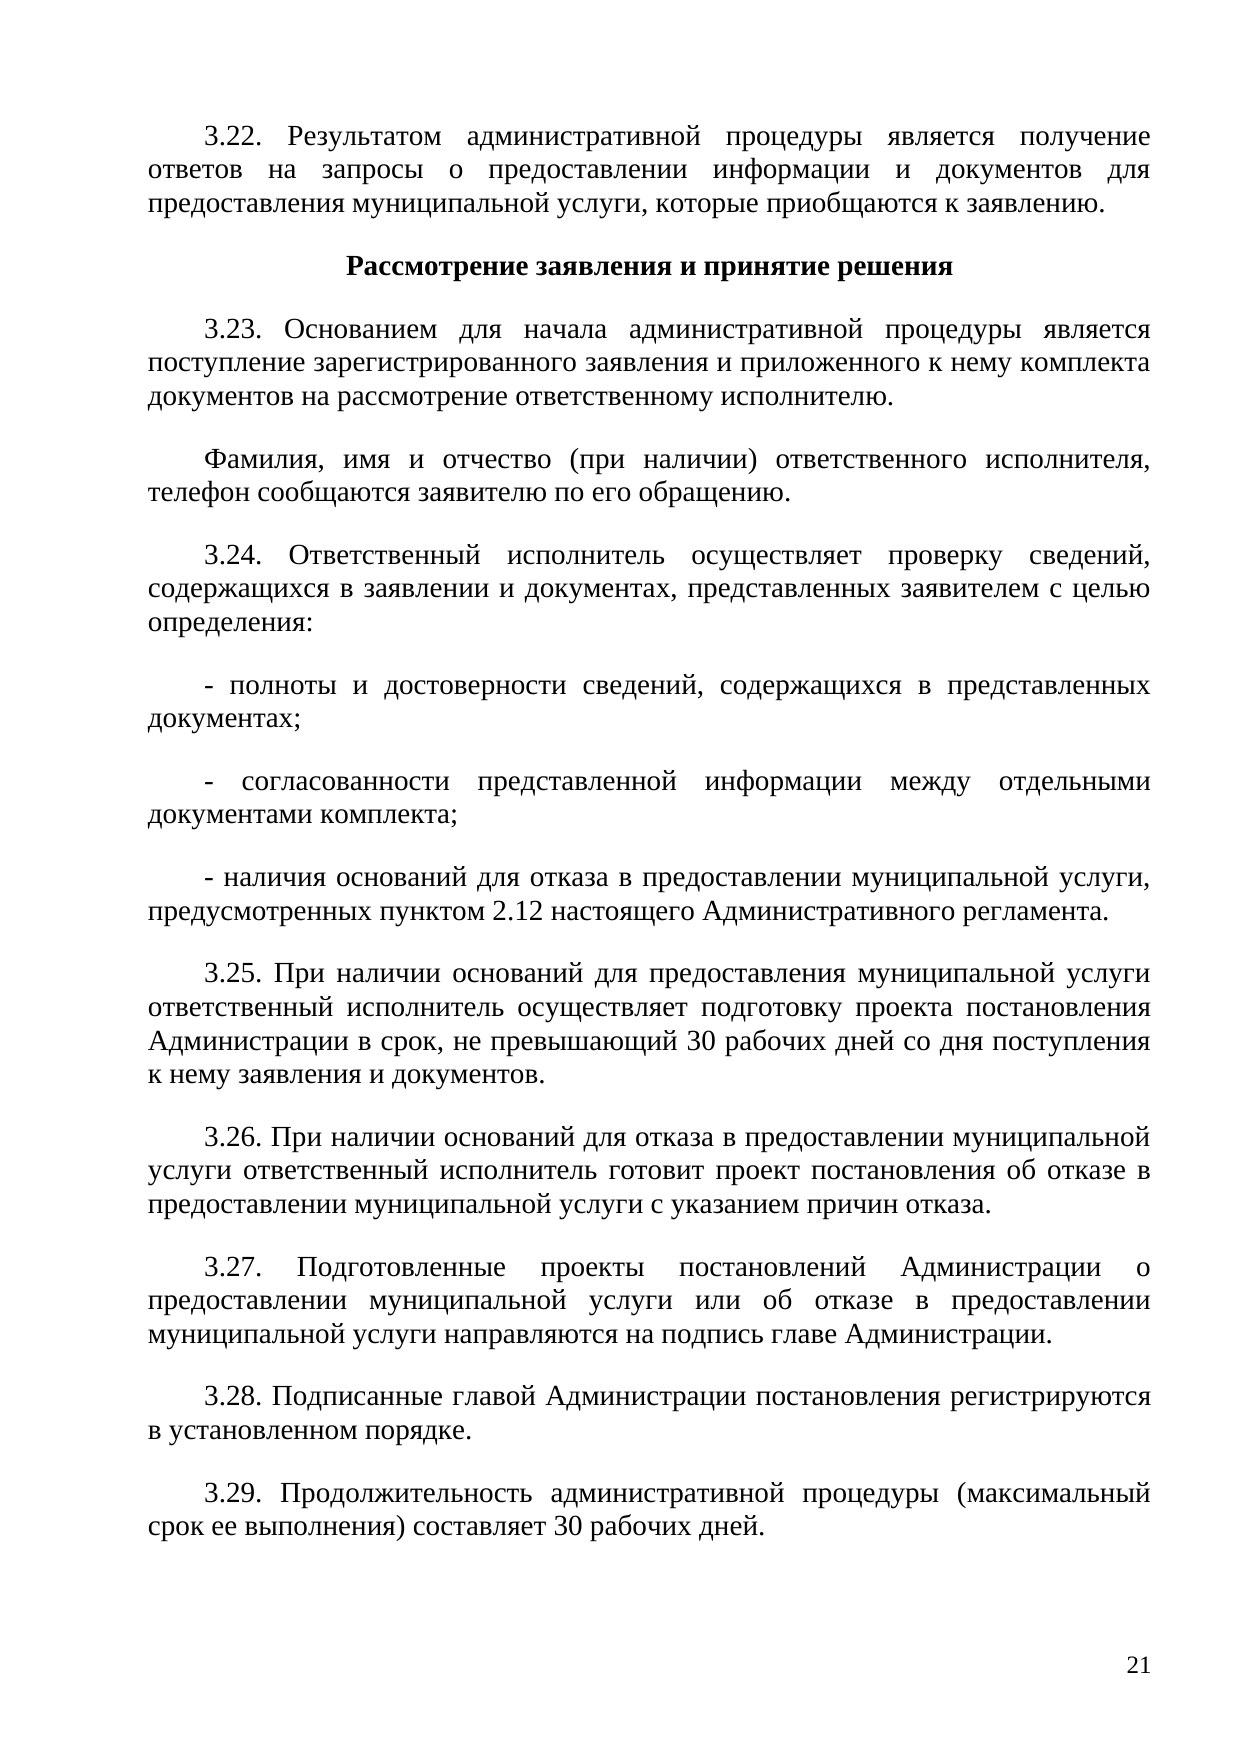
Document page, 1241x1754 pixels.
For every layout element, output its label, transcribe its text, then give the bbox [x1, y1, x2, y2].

text - полноты и достоверности сведений, содержащихся в представленных документах; [148, 667, 1152, 734]
text 3.29. Продолжительность административной процедуры (максимальный срок ее выполнения) составляет 30 рабочих дней. [148, 1475, 1152, 1542]
text - согласованности представленной информации между отдельными документами комплекта; [148, 763, 1152, 830]
text 3.28. Подписанные главой Администрации постановления регистрируются в установленном порядке. [148, 1378, 1152, 1446]
text 3.25. При наличии оснований для предоставления муниципальной услуги ответственный исполнитель осуществляет подготовку проекта постановления Администрации в срок, не превышающий 30 рабочих дней со дня поступления к нему заявления и документов. [148, 956, 1152, 1090]
text 3.26. При наличии оснований для отказа в предоставлении муниципальной услуги ответственный исполнитель готовит проект постановления об отказе в предоставлении муниципальной услуги с указанием причин отказа. [148, 1119, 1152, 1219]
text Рассмотрение заявления и принятие решения [148, 248, 1152, 282]
text 3.24. Ответственный исполнитель осуществляет проверку сведений, содержащихся в заявлении и документах, представленных заявителем с целью определения: [148, 537, 1152, 638]
text 3.22. Результатом административной процедуры является получение ответов на запросы о предоставлении информации и документов для предоставления муниципальной услуги, которые приобщаются к заявлению. [148, 118, 1152, 219]
text 3.23. Основанием для начала административной процедуры является поступление зарегистрированного заявления и приложенного к нему комплекта документов на рассмотрение ответственному исполнителю. [148, 311, 1152, 412]
text 3.27. Подготовленные проекты постановлений Администрации о предоставлении муниципальной услуги или об отказе в предоставлении муниципальной услуги направляются на подпись главе Администрации. [148, 1249, 1152, 1349]
text Фамилия, имя и отчество (при наличии) ответственного исполнителя, телефон сообщаются заявителю по его обращению. [148, 441, 1152, 508]
text - наличия оснований для отказа в предоставлении муниципальной услуги, предусмотренных пунктом 2.12 настоящего Административного регламента. [148, 859, 1152, 926]
